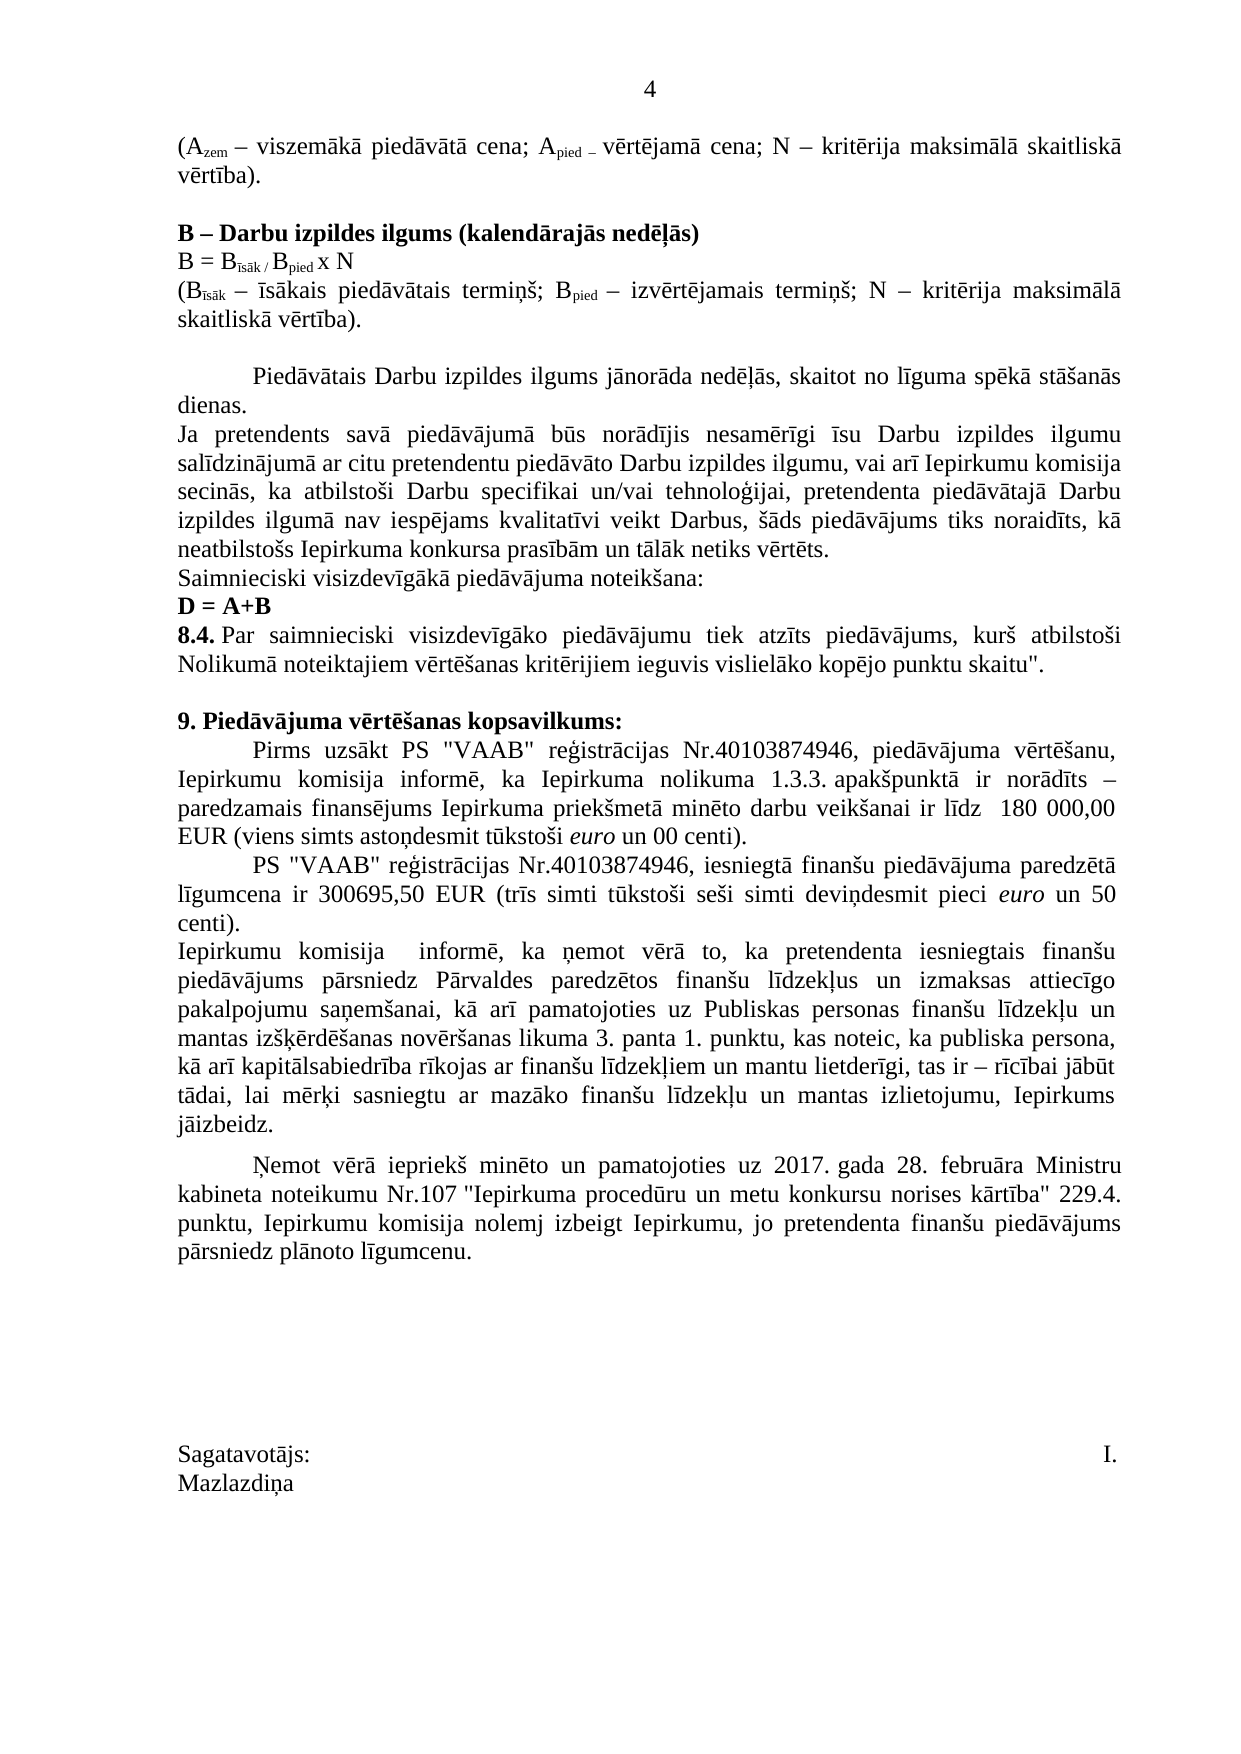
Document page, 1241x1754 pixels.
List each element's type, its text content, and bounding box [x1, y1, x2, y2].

text Iepirkumu komisija informē, ka ņemot vērā to, ka pretendenta iesniegtais finanšu piedāvājums pārsniedz Pārvaldes paredzētos finanšu līdzekļus un izmaksas attiecīgo pakalpojumu saņemšanai, kā arī pamatojoties uz Publiskas personas finanšu līdzekļu un mantas izšķērdēšanas novēršanas likuma 3. panta 1. punktu, kas noteic, ka publiska persona, kā arī kapitālsabiedrība rīkojas ar finanšu līdzekļiem un mantu lietderīgi, tas ir – rīcībai jābūt tādai, lai mērķi sasniegtu ar mazāko finanšu līdzekļu un mantas izlietojumu, Iepirkums jāizbeidz. [177, 936, 1116, 1138]
text B – Darbu izpildes ilgums (kalendārajās nedēļās) [177, 218, 1122, 246]
text D = A+B [177, 591, 1122, 620]
text Saimnieciski visizdevīgākā piedāvājuma noteikšana: [177, 563, 1122, 591]
text Ņemot vērā iepriekš minēto un pamatojoties uz 2017. gada 28. februāra Ministru kabineta noteikumu Nr.107 "Iepirkuma procedūru un metu konkursu norises kārtība" 229.4. punktu, Iepirkumu komisija nolemj izbeigt Iepirkumu, jo pretendenta finanšu piedāvājums pārsniedz plānoto līgumcenu. [177, 1150, 1122, 1265]
text Sagatavotājs: I. Mazlazdiņa [177, 1439, 1122, 1496]
text Ja pretendents savā piedāvājumā būs norādījis nesamērīgi īsu Darbu izpildes ilgumu salīdzinājumā ar citu pretendentu piedāvāto Darbu izpildes ilgumu, vai arī Iepirkumu komisija secinās, ka atbilstoši Darbu specifikai un/vai tehnoloģijai, pretendenta piedāvātajā Darbu izpildes ilgumā nav iespējams kvalitatīvi veikt Darbus, šāds piedāvājums tiks noraidīts, kā neatbilstošs Iepirkuma konkursa prasībām un tālāk netiks vērtēts. [177, 419, 1122, 563]
text (Azem – viszemākā piedāvātā cena; Apied – vērtējamā cena; N – kritērija maksimālā skaitliskā vērtība). [177, 131, 1122, 189]
text B = Bīsāk / Bpied x N [177, 246, 1122, 275]
text Pirms uzsākt PS "VAAB" reģistrācijas Nr.40103874946, piedāvājuma vērtēšanu, Iepirkumu komisija informē, ka Iepirkuma nolikuma 1.3.3. apakšpunktā ir norādīts – paredzamais finansējums Iepirkuma priekšmetā minēto darbu veikšanai ir līdz 180 000,00 EUR (viens simts astoņdesmit tūkstoši euro un 00 centi). [177, 735, 1116, 850]
text 9. Piedāvājuma vērtēšanas kopsavilkums: [177, 706, 1122, 735]
text 8.4. Par saimnieciski visizdevīgāko piedāvājumu tiek atzīts piedāvājums, kurš atbilstoši Nolikumā noteiktajiem vērtēšanas kritērijiem ieguvis vislielāko kopējo punktu skaitu". [177, 620, 1122, 678]
text (Bīsāk – īsākais piedāvātais termiņš; Bpied – izvērtējamais termiņš; N – kritērija maksimālā skaitliskā vērtība). [177, 275, 1122, 333]
text PS "VAAB" reģistrācijas Nr.40103874946, iesniegtā finanšu piedāvājuma paredzētā līgumcena ir 300695,50 EUR (trīs simti tūkstoši seši simti deviņdesmit pieci euro un 50 centi). [177, 850, 1116, 936]
text Piedāvātais Darbu izpildes ilgums jānorāda nedēļās, skaitot no līguma spēkā stāšanās dienas. [177, 361, 1122, 419]
